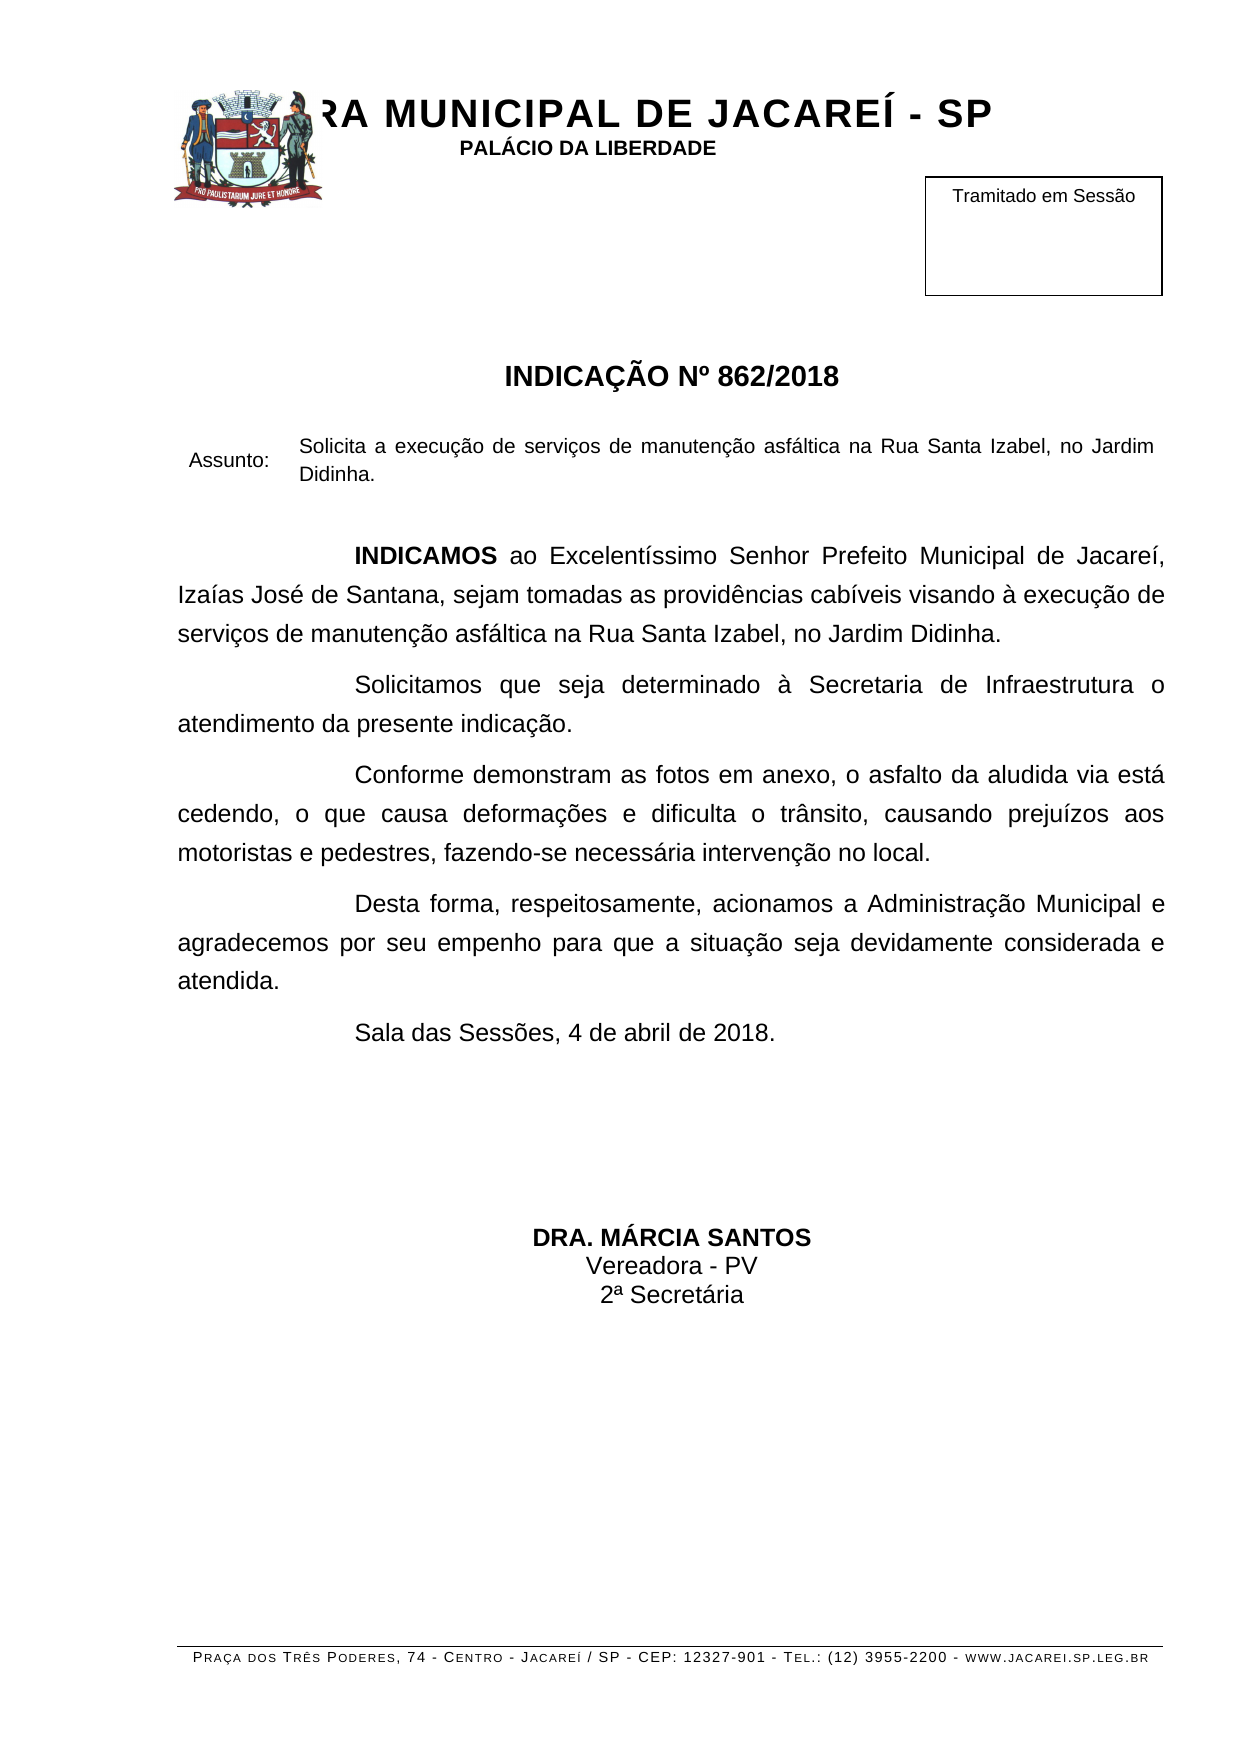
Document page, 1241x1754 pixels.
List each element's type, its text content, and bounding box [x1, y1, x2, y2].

picture [173, 90, 323, 208]
text DRA. MÁRCIA SANTOS [177, 1222, 1166, 1251]
text 2ª Secretária [177, 1280, 1166, 1309]
text INDICAÇÃO nº 862/2018 [177, 359, 1166, 392]
text Conforme demonstram as fotos em anexo, o asfalto da aludida via está cedendo, o que causa deformações e dificulta o trânsito, causando prejuízos aos motoristas e pedestres, fazendo-se necessária intervenção no local. [177, 760, 1166, 866]
text Vereadora - PV [177, 1251, 1166, 1280]
text das , 4 de abril de 2018. [177, 1017, 1166, 1046]
table_header Solicita a execução de serviços de manutenção asfáltica na Rua Santa Izabel, no Jardim Didinha. [288, 434, 1166, 490]
table_header : [177, 434, 288, 490]
text Solicitamos que seja determinado à Secretaria de Infraestrutura o atendimento da presente indicação. [177, 670, 1166, 737]
text INDICAMOS ao Excelentíssimo Senhor Prefeito Municipal de Jacareí, Izaías José de Santana, sejam tomadas as providências cabíveis visando à execução de serviços de manutenção asfáltica na Rua Santa Izabel, no Jardim Didinha. [177, 541, 1166, 647]
text Desta forma, respeitosamente, acionamos a Administração Municipal e agradecemos por seu empenho para que a situação seja devidamente considerada e atendida. [177, 889, 1166, 995]
